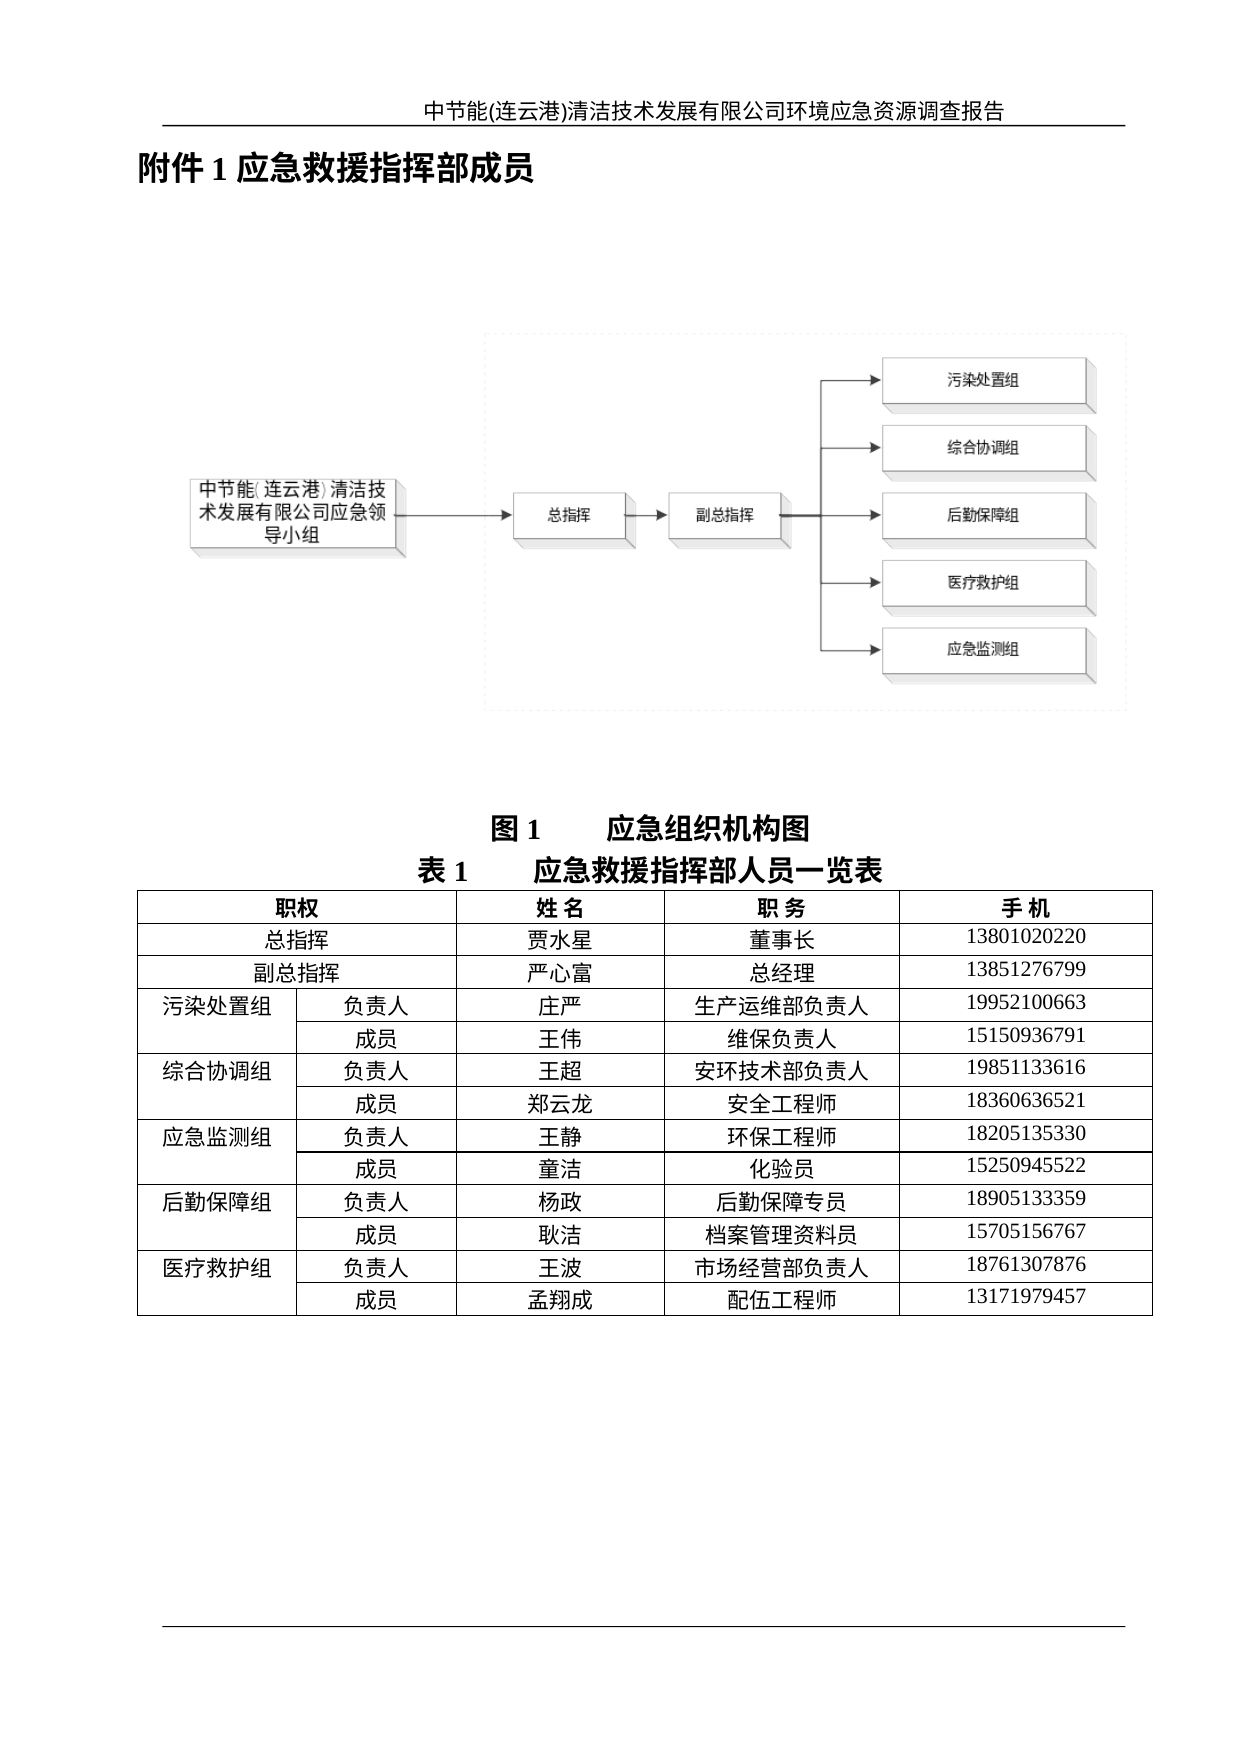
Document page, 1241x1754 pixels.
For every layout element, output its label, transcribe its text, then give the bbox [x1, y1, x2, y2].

table_cell 成员 [297, 1218, 456, 1249]
text 图 1 应急组织机构图 [137, 214, 1163, 847]
table_cell 18905133359 [900, 1185, 1152, 1217]
table_cell 童洁 [457, 1153, 664, 1184]
table_cell 王伟 [457, 1022, 664, 1053]
table_cell 负责人 [297, 989, 456, 1021]
table_cell 后勤保障组 [138, 1185, 296, 1249]
table_cell 负责人 [297, 1054, 456, 1086]
table_cell 贾水星 [457, 924, 664, 955]
table_cell 杨政 [457, 1185, 664, 1217]
table_cell 总指挥 [138, 924, 456, 955]
table_cell 严心富 [457, 956, 664, 988]
table_cell 污染处置组 [138, 989, 296, 1053]
table_cell 19952100663 [900, 989, 1152, 1021]
table_cell 王波 [457, 1251, 664, 1282]
table_cell 15250945522 [900, 1153, 1152, 1184]
table_cell 王超 [457, 1054, 664, 1086]
table_cell 成员 [297, 1022, 456, 1053]
table_cell 档案管理资料员 [665, 1218, 899, 1249]
table_cell 安全工程师 [665, 1087, 899, 1119]
table_cell 化验员 [665, 1153, 899, 1184]
table_cell 孟翔成 [457, 1283, 664, 1315]
table_cell 环保工程师 [665, 1120, 899, 1151]
table_cell 医疗救护组 [138, 1251, 296, 1315]
table_cell 成员 [297, 1087, 456, 1119]
table_cell 成员 [297, 1283, 456, 1315]
table_header 职权 [138, 891, 456, 922]
table_cell 负责人 [297, 1251, 456, 1282]
table_cell 生产运维部负责人 [665, 989, 899, 1021]
table_cell 维保负责人 [665, 1022, 899, 1053]
table_cell 王静 [457, 1120, 664, 1151]
table_cell 配伍工程师 [665, 1283, 899, 1315]
table_cell 18761307876 [900, 1251, 1152, 1282]
table_cell 安环技术部负责人 [665, 1054, 899, 1086]
table_cell 总经理 [665, 956, 899, 988]
table_cell 13171979457 [900, 1283, 1152, 1315]
table_cell 18205135330 [900, 1120, 1152, 1151]
table_cell 后勤保障专员 [665, 1185, 899, 1217]
table_cell 成员 [297, 1153, 456, 1184]
table_cell 副总指挥 [138, 956, 456, 988]
table_cell 13801020220 [900, 924, 1152, 955]
text 表 1 应急救援指挥部人员一览表 [137, 847, 1163, 890]
subtitle 附件1 应急救援指挥部成员 [137, 142, 1163, 190]
table_cell 耿洁 [457, 1218, 664, 1249]
table_header 职 务 [665, 891, 899, 922]
table_header 姓 名 [457, 891, 664, 922]
table_cell 应急监测组 [138, 1120, 296, 1184]
table_cell 市场经营部负责人 [665, 1251, 899, 1282]
table_cell 综合协调组 [138, 1054, 296, 1119]
table_cell 15705156767 [900, 1218, 1152, 1249]
table_cell 18360636521 [900, 1087, 1152, 1119]
table_header 手 机 [900, 891, 1152, 922]
table_cell 13851276799 [900, 956, 1152, 988]
table_cell 19851133616 [900, 1054, 1152, 1086]
table_cell 郑云龙 [457, 1087, 664, 1119]
table_cell 15150936791 [900, 1022, 1152, 1053]
table_cell 负责人 [297, 1185, 456, 1217]
table_cell 董事长 [665, 924, 899, 955]
table_cell 庄严 [457, 989, 664, 1021]
table_cell 负责人 [297, 1120, 456, 1151]
